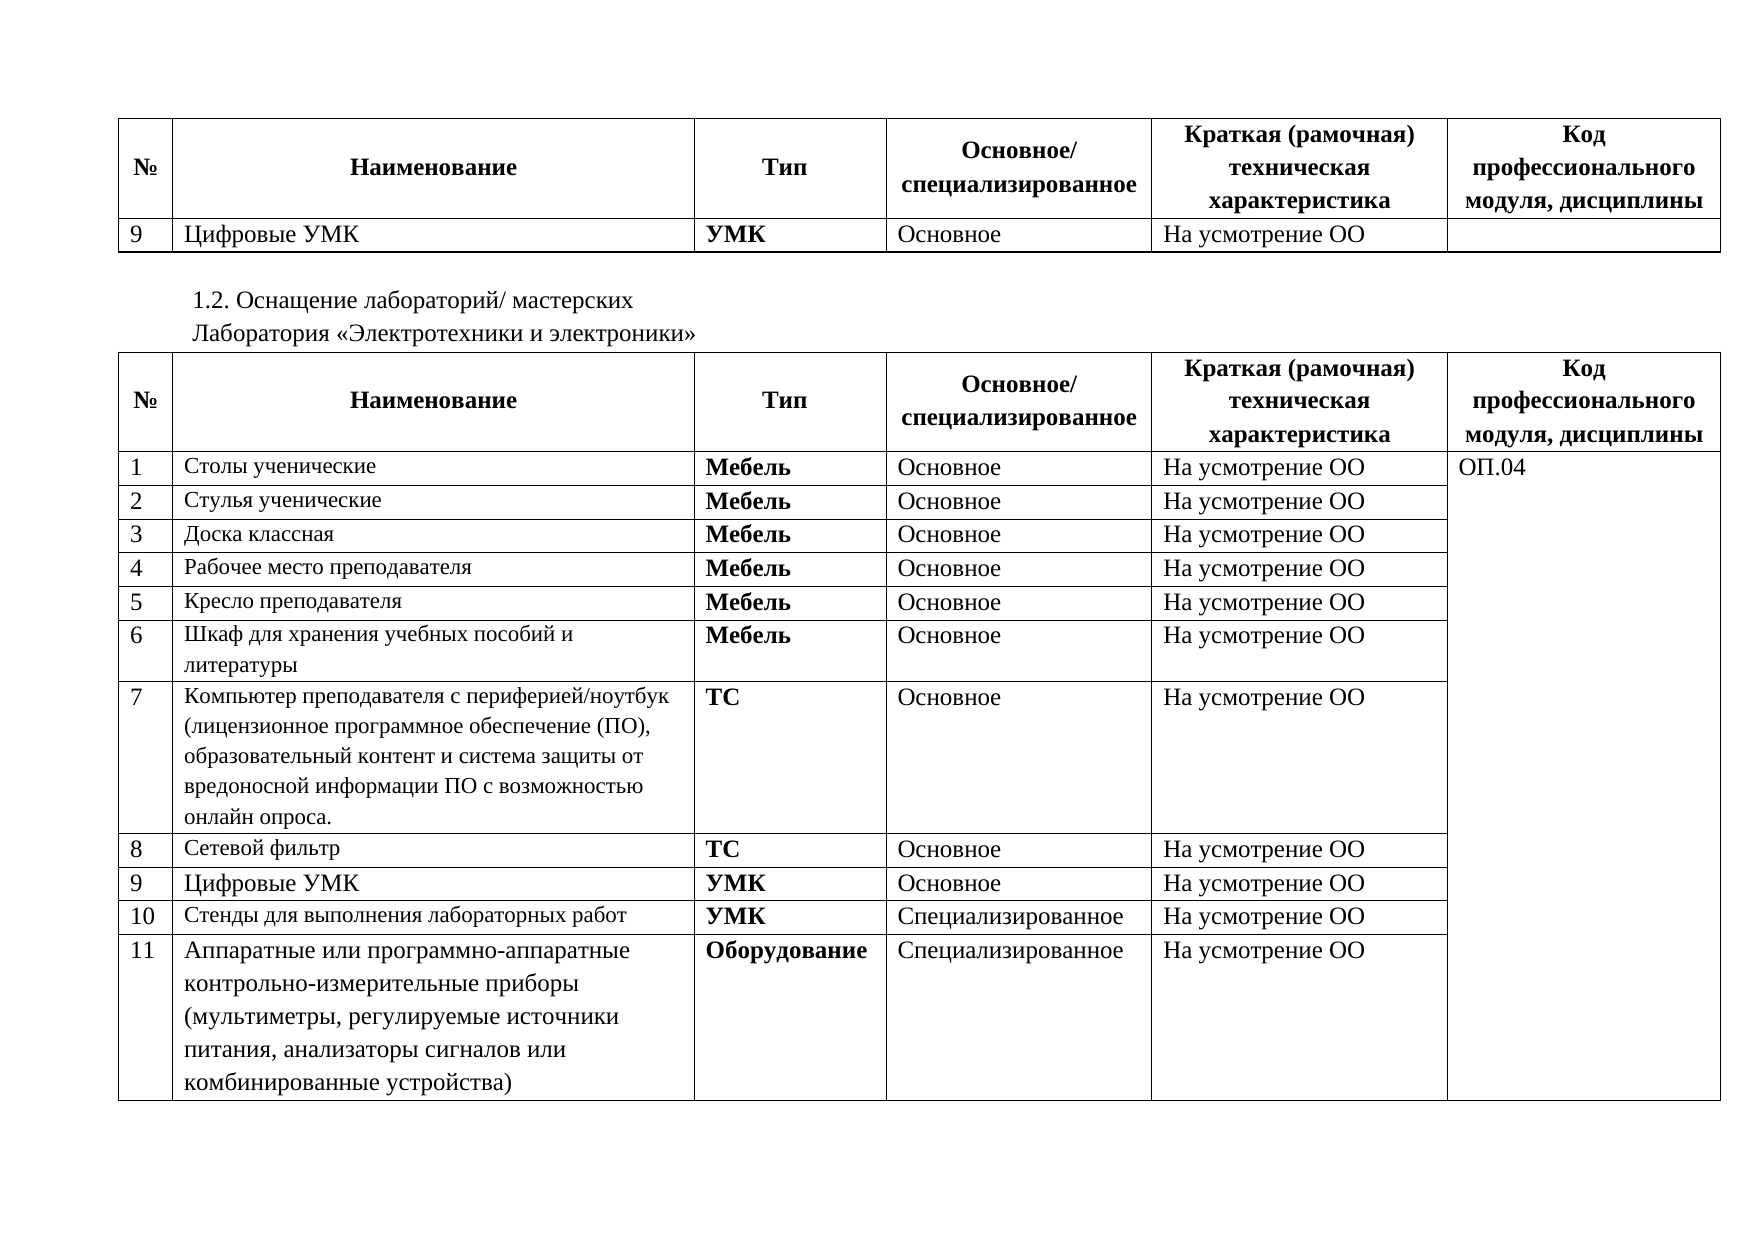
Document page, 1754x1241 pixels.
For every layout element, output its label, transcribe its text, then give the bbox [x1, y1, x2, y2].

table_cell УМК [695, 868, 886, 900]
table_cell Доска классная [173, 520, 694, 552]
table_header Наименование [173, 119, 694, 218]
table_cell Основное [887, 868, 1151, 900]
text 1.2. Оснащение лабораторий/ мастерских [118, 286, 1665, 314]
table_cell Аппаратные или программно-аппаратные контрольно-измерительные приборы (мультиметры, регулируемые источники питания, анализаторы сигналов или комбинированные устройства) [173, 935, 694, 1100]
table_cell Оборудование [695, 935, 886, 1100]
table_header Краткая (рамочная) техническая характеристика [1152, 353, 1447, 451]
table_cell На усмотрение ОО [1152, 621, 1447, 681]
table_cell Мебель [695, 553, 886, 586]
table_cell Основное [887, 520, 1151, 552]
table_cell Рабочее место преподавателя [173, 553, 694, 586]
table_cell Стенды для выполнения лабораторных работ [173, 901, 694, 934]
table_cell 9 [119, 868, 172, 900]
table_cell 1 [119, 452, 172, 485]
table_cell Основное [887, 219, 1151, 251]
table_cell Мебель [695, 621, 886, 681]
table_cell Цифровые УМК [173, 219, 694, 251]
table_cell 4 [119, 553, 172, 586]
table_cell Сетевой фильтр [173, 834, 694, 867]
table_cell 7 [119, 682, 172, 833]
text Лаборатория «Электротехники и электроники» [118, 318, 1665, 347]
table_cell ТС [695, 834, 886, 867]
table_header Код профессионального модуля, дисциплины [1448, 119, 1720, 218]
table_header № [119, 119, 172, 218]
table_cell 2 [119, 486, 172, 518]
table_cell Основное [887, 452, 1151, 485]
table_cell Основное [887, 553, 1151, 586]
table_cell Кресло преподавателя [173, 587, 694, 619]
table_header Краткая (рамочная) техническая характеристика [1152, 119, 1447, 218]
table_cell 6 [119, 621, 172, 681]
table_cell На усмотрение ОО [1152, 935, 1447, 1100]
table_cell На усмотрение ОО [1152, 682, 1447, 833]
table_header Наименование [173, 353, 694, 451]
table_cell ТС [695, 682, 886, 833]
table_cell Цифровые УМК [173, 868, 694, 900]
table_cell На усмотрение ОО [1152, 834, 1447, 867]
table_cell Компьютер преподавателя с периферией/ноутбук (лицензионное программное обеспечение (ПО), образовательный контент и система защиты от вредоносной информации ПО с возможностью онлайн опроса. [173, 682, 694, 833]
table_header Код профессионального модуля, дисциплины [1448, 353, 1720, 451]
table_cell УМК [695, 219, 886, 251]
table_header Тип [695, 119, 886, 218]
table_cell Основное [887, 621, 1151, 681]
table_cell На усмотрение ОО [1152, 868, 1447, 900]
table_cell 9 [119, 219, 172, 251]
table_cell УМК [695, 901, 886, 934]
table_cell ОП.04 [1448, 452, 1720, 1100]
table_cell Основное [887, 587, 1151, 619]
table_cell На усмотрение ОО [1152, 486, 1447, 518]
table_header Основное/ специализированное [887, 119, 1151, 218]
table_cell Основное [887, 486, 1151, 518]
table_cell На усмотрение ОО [1152, 553, 1447, 586]
table_header Тип [695, 353, 886, 451]
table_cell На усмотрение ОО [1152, 452, 1447, 485]
table_cell На усмотрение ОО [1152, 219, 1447, 251]
table_cell Мебель [695, 452, 886, 485]
table_cell На усмотрение ОО [1152, 587, 1447, 619]
table_cell Специализированное [887, 901, 1151, 934]
table_cell Шкаф для хранения учебных пособий и литературы [173, 621, 694, 681]
table_cell Мебель [695, 520, 886, 552]
table_header № [119, 353, 172, 451]
table_cell На усмотрение ОО [1152, 901, 1447, 934]
table_cell Специализированное [887, 935, 1151, 1100]
table_cell 10 [119, 901, 172, 934]
table_cell Мебель [695, 486, 886, 518]
table_cell 11 [119, 935, 172, 1100]
table_cell На усмотрение ОО [1152, 520, 1447, 552]
table_header Основное/ специализированное [887, 353, 1151, 451]
table_cell 3 [119, 520, 172, 552]
table_cell Мебель [695, 587, 886, 619]
table_cell Столы ученические [173, 452, 694, 485]
table_cell 5 [119, 587, 172, 619]
table_cell 8 [119, 834, 172, 867]
table_cell Основное [887, 682, 1151, 833]
table_cell Стулья ученические [173, 486, 694, 518]
table_cell Основное [887, 834, 1151, 867]
